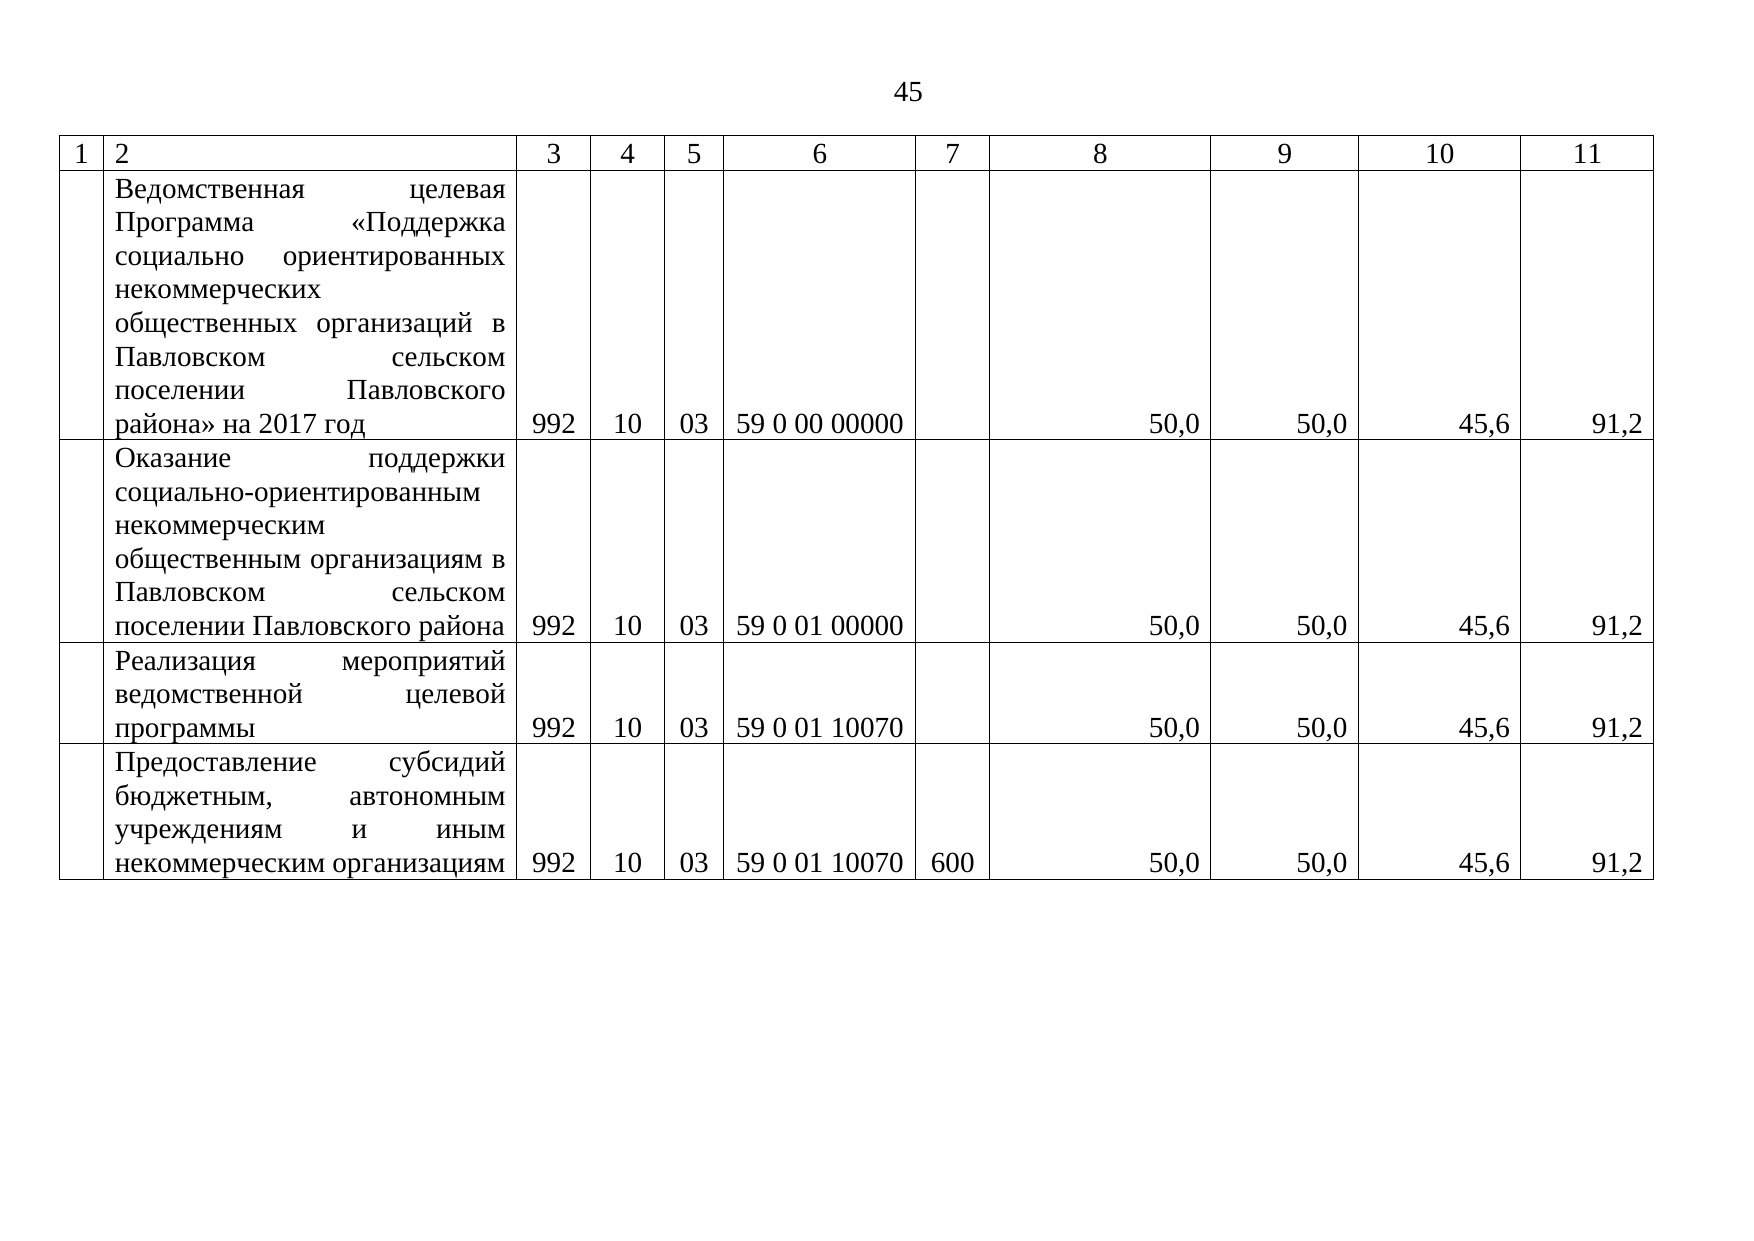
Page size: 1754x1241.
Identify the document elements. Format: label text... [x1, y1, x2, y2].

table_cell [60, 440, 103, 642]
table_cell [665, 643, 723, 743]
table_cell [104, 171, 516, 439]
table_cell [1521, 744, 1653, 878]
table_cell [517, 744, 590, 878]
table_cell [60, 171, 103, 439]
table_header 8 [990, 136, 1210, 170]
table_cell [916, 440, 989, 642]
table_header 1 [60, 136, 103, 170]
table_header 9 [1211, 136, 1358, 170]
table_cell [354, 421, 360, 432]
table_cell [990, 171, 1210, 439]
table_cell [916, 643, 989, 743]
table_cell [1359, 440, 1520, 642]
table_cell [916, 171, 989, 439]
table_header 4 [591, 136, 664, 170]
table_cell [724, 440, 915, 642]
table_header 7 [916, 136, 989, 170]
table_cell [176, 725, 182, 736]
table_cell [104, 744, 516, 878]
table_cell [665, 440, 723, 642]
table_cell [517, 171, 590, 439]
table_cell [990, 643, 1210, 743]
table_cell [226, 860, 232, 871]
table_header 10 [1359, 136, 1520, 170]
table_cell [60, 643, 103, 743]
table_header 3 [517, 136, 590, 170]
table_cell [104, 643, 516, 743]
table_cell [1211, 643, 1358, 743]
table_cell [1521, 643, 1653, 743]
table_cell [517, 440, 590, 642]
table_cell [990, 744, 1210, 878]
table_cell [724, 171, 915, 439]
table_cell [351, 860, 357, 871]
table_header 2 [104, 136, 516, 170]
table_header 11 [1521, 136, 1653, 170]
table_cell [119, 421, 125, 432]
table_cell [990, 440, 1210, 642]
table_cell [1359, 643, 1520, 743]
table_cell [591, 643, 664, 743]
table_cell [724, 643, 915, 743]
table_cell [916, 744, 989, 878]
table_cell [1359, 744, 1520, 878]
table_header 5 [665, 136, 723, 170]
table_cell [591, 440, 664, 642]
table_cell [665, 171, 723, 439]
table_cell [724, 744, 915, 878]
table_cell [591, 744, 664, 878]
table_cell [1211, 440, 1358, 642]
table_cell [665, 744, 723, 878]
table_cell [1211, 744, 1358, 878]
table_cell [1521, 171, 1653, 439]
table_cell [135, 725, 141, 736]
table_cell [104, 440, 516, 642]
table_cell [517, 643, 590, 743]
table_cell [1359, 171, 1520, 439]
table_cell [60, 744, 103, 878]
table_header 6 [724, 136, 915, 170]
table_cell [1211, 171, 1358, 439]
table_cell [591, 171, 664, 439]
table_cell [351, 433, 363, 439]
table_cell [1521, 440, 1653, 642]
